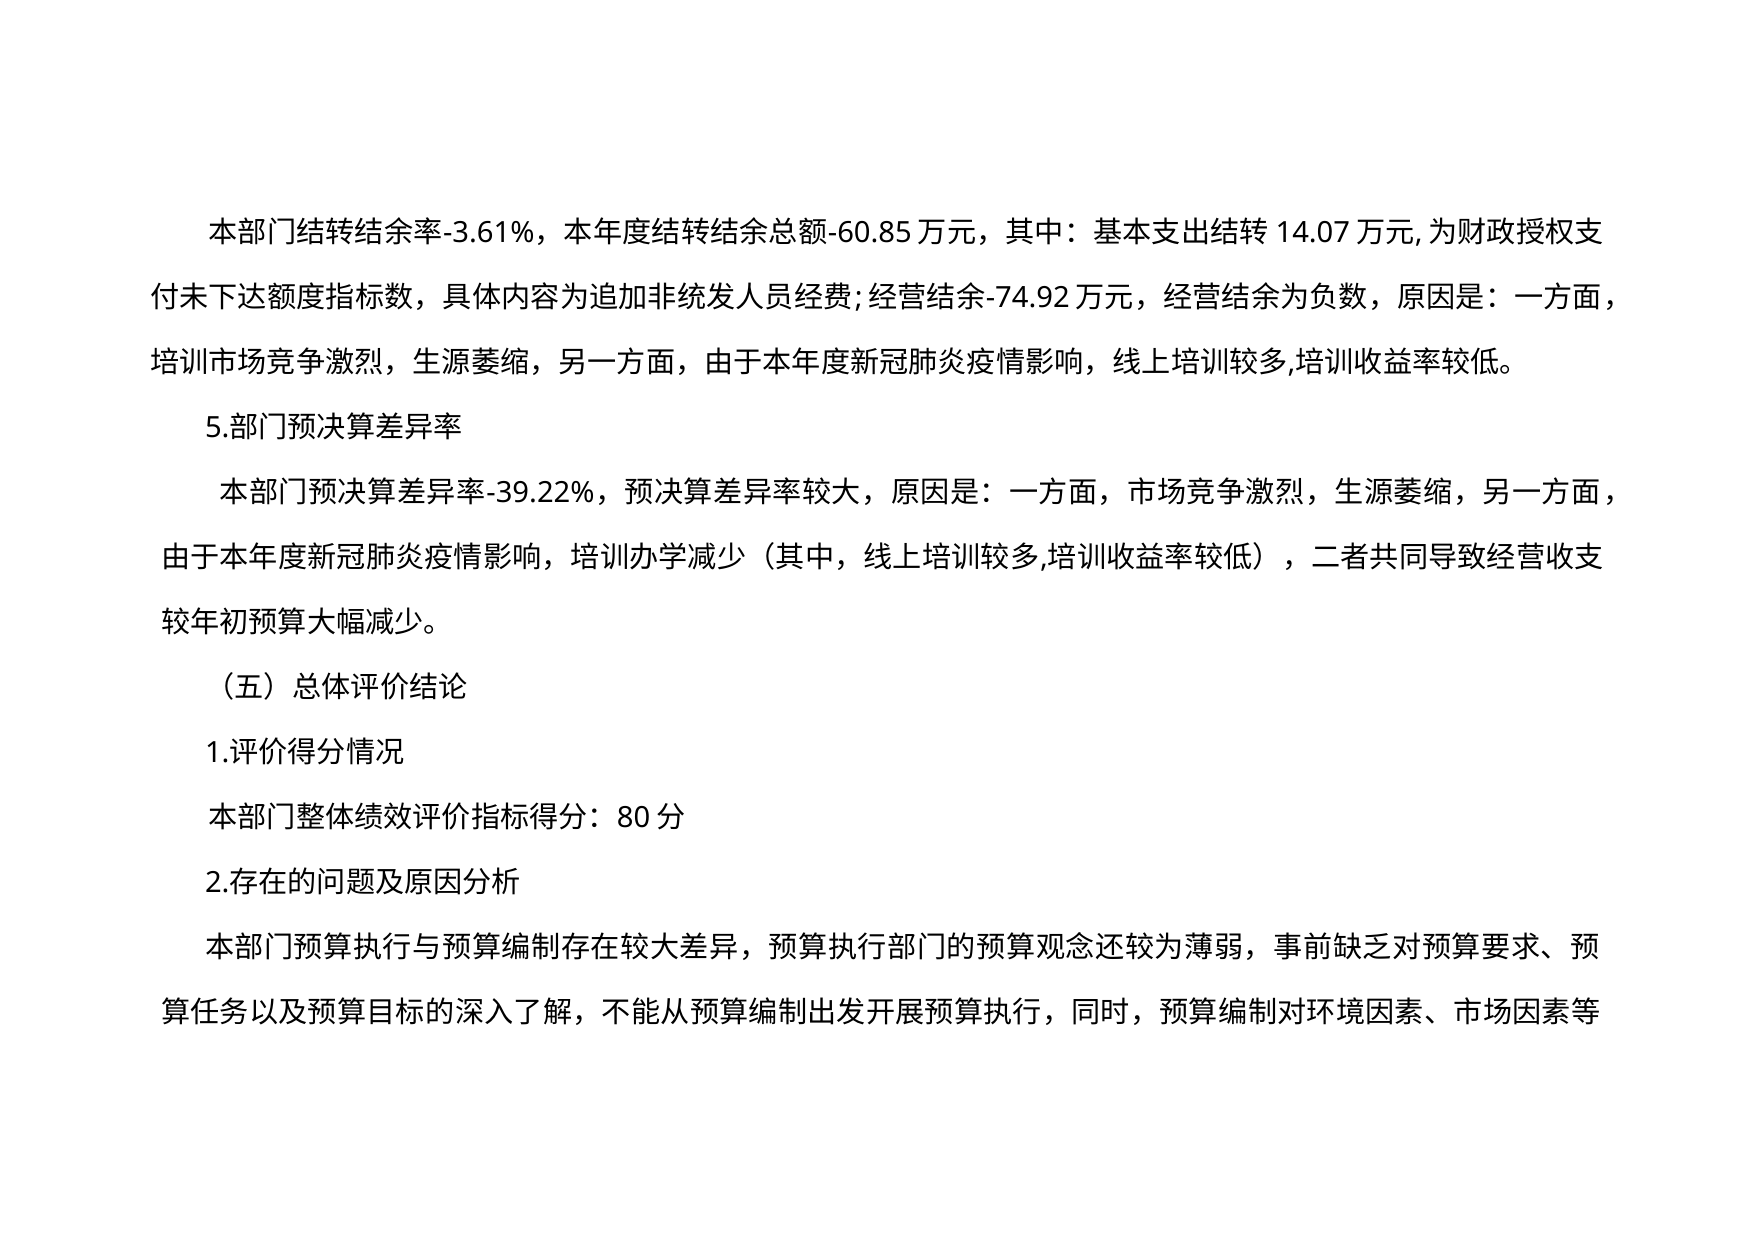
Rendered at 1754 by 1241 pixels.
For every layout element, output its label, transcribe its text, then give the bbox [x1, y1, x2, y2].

text 本部门预决算差异率-39.22%，预决算差异率较大，原因是：一方面，市场竞争激烈，生源萎缩，另一方面，由于本年度新冠肺炎疫情影响，培训办学减少（其中，线上培训较多,培训收益率较低），二者共同导致经营收支较年初预算大幅减少。 [161, 458, 1604, 653]
text 2.存在的问题及原因分析 [161, 848, 1604, 913]
text 1.评价得分情况 [161, 718, 1604, 783]
text 5.部门预决算差异率 [161, 393, 1604, 458]
text 本部门整体绩效评价指标得分：80分 [150, 783, 1604, 848]
text 本部门结转结余率-3.61%，本年度结转结余总额-60.85万元，其中：基本支出结转14.07万元, 为财政授权支付未下达额度指标数，具体内容为追加非统发人员经费; 经营结余-74.92万元，经营结余为负数，原因是：一方面，培训市场竞争激烈，生源萎缩，另一方面，由于本年度新冠肺炎疫情影响，线上培训较多,培训收益率较低。 [150, 198, 1604, 393]
text （五）总体评价结论 [161, 653, 1604, 718]
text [161, 913, 1604, 1043]
